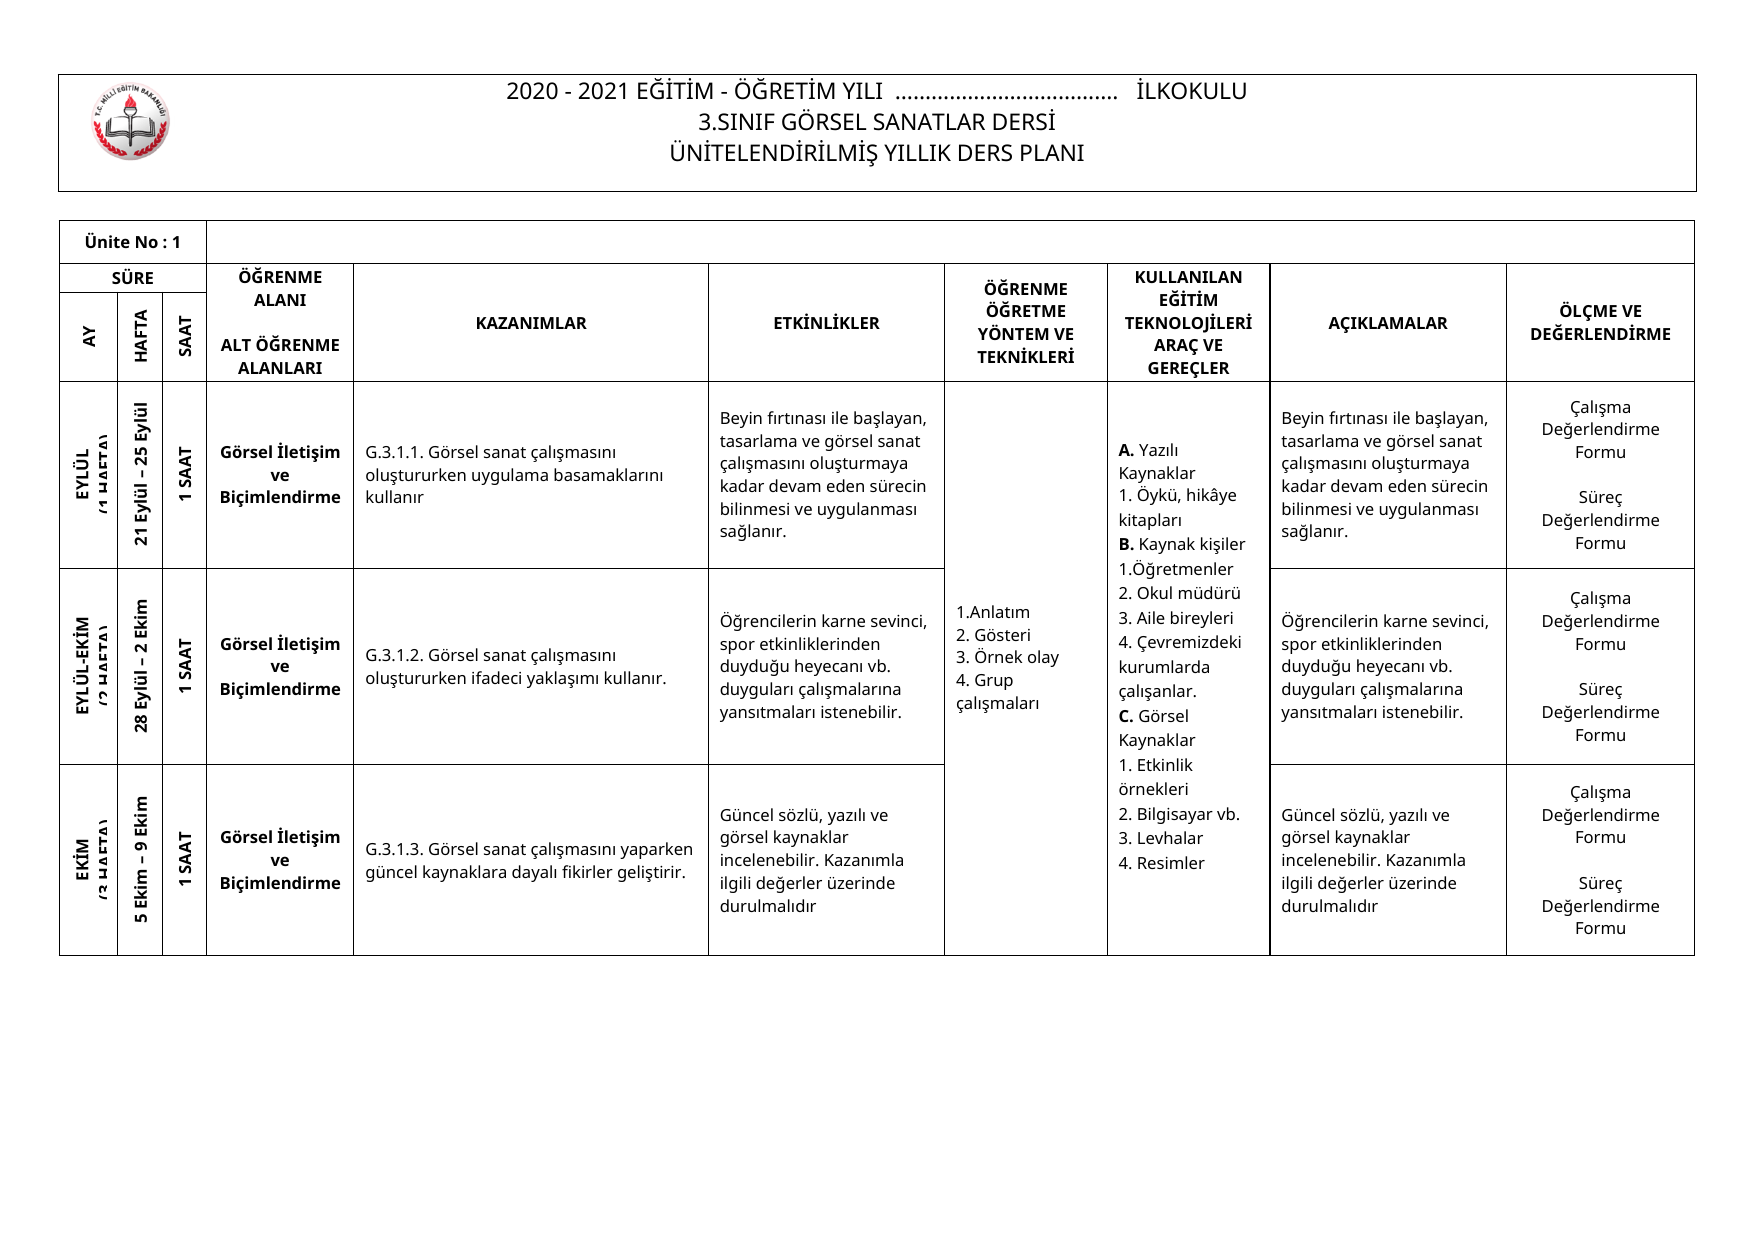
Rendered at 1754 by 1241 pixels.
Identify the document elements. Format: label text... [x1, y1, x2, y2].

table_header [207, 221, 1694, 263]
table_cell KULLANILAN EĞİTİM TEKNOLOJİLERİ ARAÇ VE GEREÇLER [1108, 264, 1269, 381]
table_cell SAAT [163, 293, 206, 381]
table_cell Görsel İletişim ve Biçimlendirme [207, 569, 353, 764]
table_cell Öğrencilerin karne sevinci, spor etkinliklerinden duyduğu heyecanı vb. duyguları çalışmalarına yansıtmaları istenebilir. [1271, 569, 1506, 764]
table_cell SÜRE [60, 264, 206, 292]
table_cell Öğrencilerin karne sevinci, spor etkinliklerinden duyduğu heyecanı vb. duyguları çalışmalarına yansıtmaları istenebilir. [709, 569, 944, 764]
table_cell 21 Eylül – 25 Eylül [118, 382, 162, 567]
table_cell Çalışma Değerlendirme Formu Süreç Değerlendirme Formu [1507, 765, 1694, 955]
table_cell Görsel İletişim ve Biçimlendirme [207, 765, 353, 955]
table_cell Görsel İletişim ve Biçimlendirme [207, 382, 353, 567]
table_cell Güncel sözlü, yazılı ve görsel kaynaklar incelenebilir. Kazanımla ilgili değerler üzerinde durulmalıdır [709, 765, 944, 955]
picture [85, 77, 175, 167]
table_cell A. Yazılı Kaynaklar 1. Öykü, hikâye kitapları B. Kaynak kişiler 1.Öğretmenler 2. Okul müdürü 3. Aile bireyleri 4. Çevremizdeki kurumlarda çalışanlar. C. Görsel Kaynaklar 1. Etkinlik örnekleri 2. Bilgisayar vb. 3. Levhalar 4. Resimler [1108, 382, 1269, 955]
table_cell ÖĞRENME ALANI ALT ÖĞRENME ALANLARI [207, 264, 353, 381]
table_cell Çalışma Değerlendirme Formu Süreç Değerlendirme Formu [1507, 569, 1694, 764]
table_cell EKİM (3.HAFTA) [60, 765, 117, 955]
table_cell 1 SAAT [163, 765, 206, 955]
table_cell Beyin fırtınası ile başlayan, tasarlama ve görsel sanat çalışmasını oluşturmaya kadar devam eden sürecin bilinmesi ve uygulanması sağlanır. [709, 382, 944, 567]
table_cell AY [60, 293, 117, 381]
table_cell ÖLÇME VE DEĞERLENDİRME [1507, 264, 1694, 381]
table_cell EYLÜL (1.HAFTA) [60, 382, 117, 567]
table_cell Beyin fırtınası ile başlayan, tasarlama ve görsel sanat çalışmasını oluşturmaya kadar devam eden sürecin bilinmesi ve uygulanması sağlanır. [1271, 382, 1506, 567]
table_cell 28 Eylül – 2 Ekim [118, 569, 162, 764]
table_cell KAZANIMLAR [354, 264, 708, 381]
table_cell G.3.1.3. Görsel sanat çalışmasını yaparken güncel kaynaklara dayalı fikirler geliştirir. [354, 765, 708, 955]
table_cell 1 SAAT [163, 382, 206, 567]
table_cell 1 SAAT [163, 569, 206, 764]
table_cell 5 Ekim – 9 Ekim [118, 765, 162, 955]
table_cell 1.Anlatım 2. Gösteri 3. Örnek olay 4. Grup çalışmaları [945, 382, 1107, 955]
table_cell G.3.1.1. Görsel sanat çalışmasını oluştururken uygulama basamaklarını kullanır [354, 382, 708, 567]
table_cell Çalışma Değerlendirme Formu Süreç Değerlendirme Formu [1507, 382, 1694, 567]
table_cell EYLÜL-EKİM (2.HAFTA) [60, 569, 117, 764]
table_cell ETKİNLİKLER [709, 264, 944, 381]
table_header Ünite No : 1 [60, 221, 206, 263]
table_cell AÇIKLAMALAR [1271, 264, 1506, 381]
table_cell HAFTA [118, 293, 162, 381]
table_cell Güncel sözlü, yazılı ve görsel kaynaklar incelenebilir. Kazanımla ilgili değerler üzerinde durulmalıdır [1271, 765, 1506, 955]
table_cell ÖĞRENME ÖĞRETME YÖNTEM VE TEKNİKLERİ [945, 264, 1107, 381]
table_cell G.3.1.2. Görsel sanat çalışmasını oluştururken ifadeci yaklaşımı kullanır. [354, 569, 708, 764]
